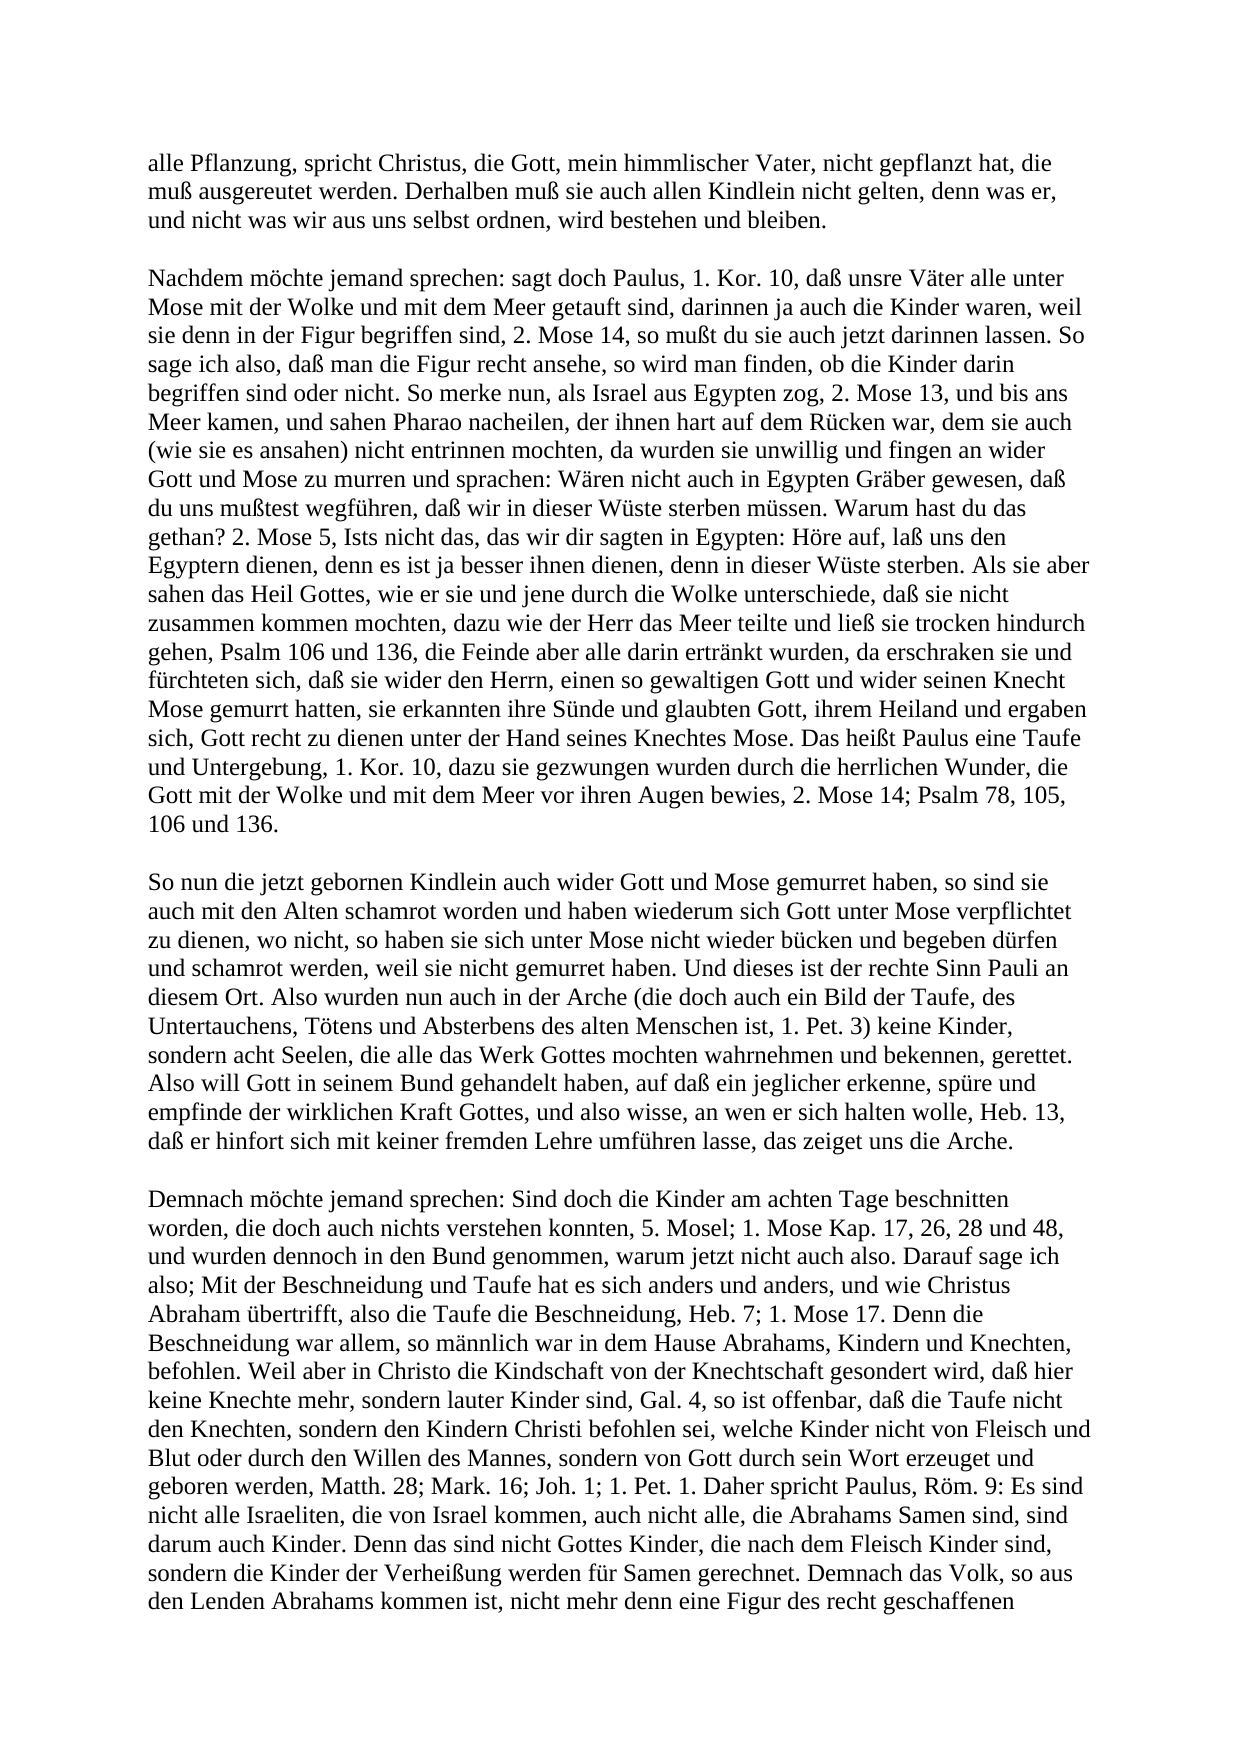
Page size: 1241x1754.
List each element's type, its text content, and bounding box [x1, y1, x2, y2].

text Nachdem möchte jemand sprechen: sagt doch Paulus, 1. Kor. 10, daß unsre Väter alle unter Mose mit der Wolke und mit dem Meer getauft sind, darinnen ja auch die Kinder waren, weil sie denn in der Figur begriffen sind, 2. Mose 14, so mußt du sie auch jetzt darinnen lassen. So sage ich also, daß man die Figur recht ansehe, so wird man finden, ob die Kinder darin begriffen sind oder nicht. So merke nun, als Israel aus Egypten zog, 2. Mose 13, und bis ans Meer kamen, und sahen Pharao nacheilen, der ihnen hart auf dem Rücken war, dem sie auch (wie sie es ansahen) nicht entrinnen mochten, da wurden sie unwillig und fingen an wider Gott und Mose zu murren und sprachen: Wären nicht auch in Egypten Gräber gewesen, daß du uns mußtest wegführen, daß wir in dieser Wüste sterben müssen. Warum hast du das gethan? 2. Mose 5, Ists nicht das, das wir dir sagten in Egypten: Höre auf, laß uns den Egyptern dienen, denn es ist ja besser ihnen dienen, denn in dieser Wüste sterben. Als sie aber sahen das Heil Gottes, wie er sie und jene durch die Wolke unterschiede, daß sie nicht zusammen kommen mochten, dazu wie der Herr das Meer teilte und ließ sie trocken hindurch gehen, Psalm 106 und 136, die Feinde aber alle darin ertränkt wurden, da erschraken sie und fürchteten sich, daß sie wider den Herrn, einen so gewaltigen Gott und wider seinen Knecht Mose gemurrt hatten, sie erkannten ihre Sünde und glaubten Gott, ihrem Heiland und ergaben sich, Gott recht zu dienen unter der Hand seines Knechtes Mose. Das heißt Paulus eine Taufe und Untergebung, 1. Kor. 10, dazu sie gezwungen wurden durch die herrlichen Wunder, die Gott mit der Wolke und mit dem Meer vor ihren Augen bewies, 2. Mose 14; Psalm 78, 105, 106 und 136. [148, 263, 1093, 838]
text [148, 1184, 1093, 1615]
text So nun die jetzt gebornen Kindlein auch wider Gott und Mose gemurret haben, so sind sie auch mit den Alten schamrot worden und haben wiederum sich Gott unter Mose verpflichtet zu dienen, wo nicht, so haben sie sich unter Mose nicht wieder bücken und begeben dürfen und schamrot werden, weil sie nicht gemurret haben. Und dieses ist der rechte Sinn Pauli an diesem Ort. Also wurden nun auch in der Arche (die doch auch ein Bild der Taufe, des Untertauchens, Tötens und Absterbens des alten Menschen ist, 1. Pet. 3) keine Kinder, sondern acht Seelen, die alle das Werk Gottes mochten wahrnehmen und bekennen, gerettet. Also will Gott in seinem Bund gehandelt haben, auf daß ein jeglicher erkenne, spüre und empfinde der wirklichen Kraft Gottes, und also wisse, an wen er sich halten wolle, Heb. 13, daß er hinfort sich mit keiner fremden Lehre umführen lasse, das zeiget uns die Arche. [148, 867, 1093, 1155]
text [148, 148, 1093, 234]
